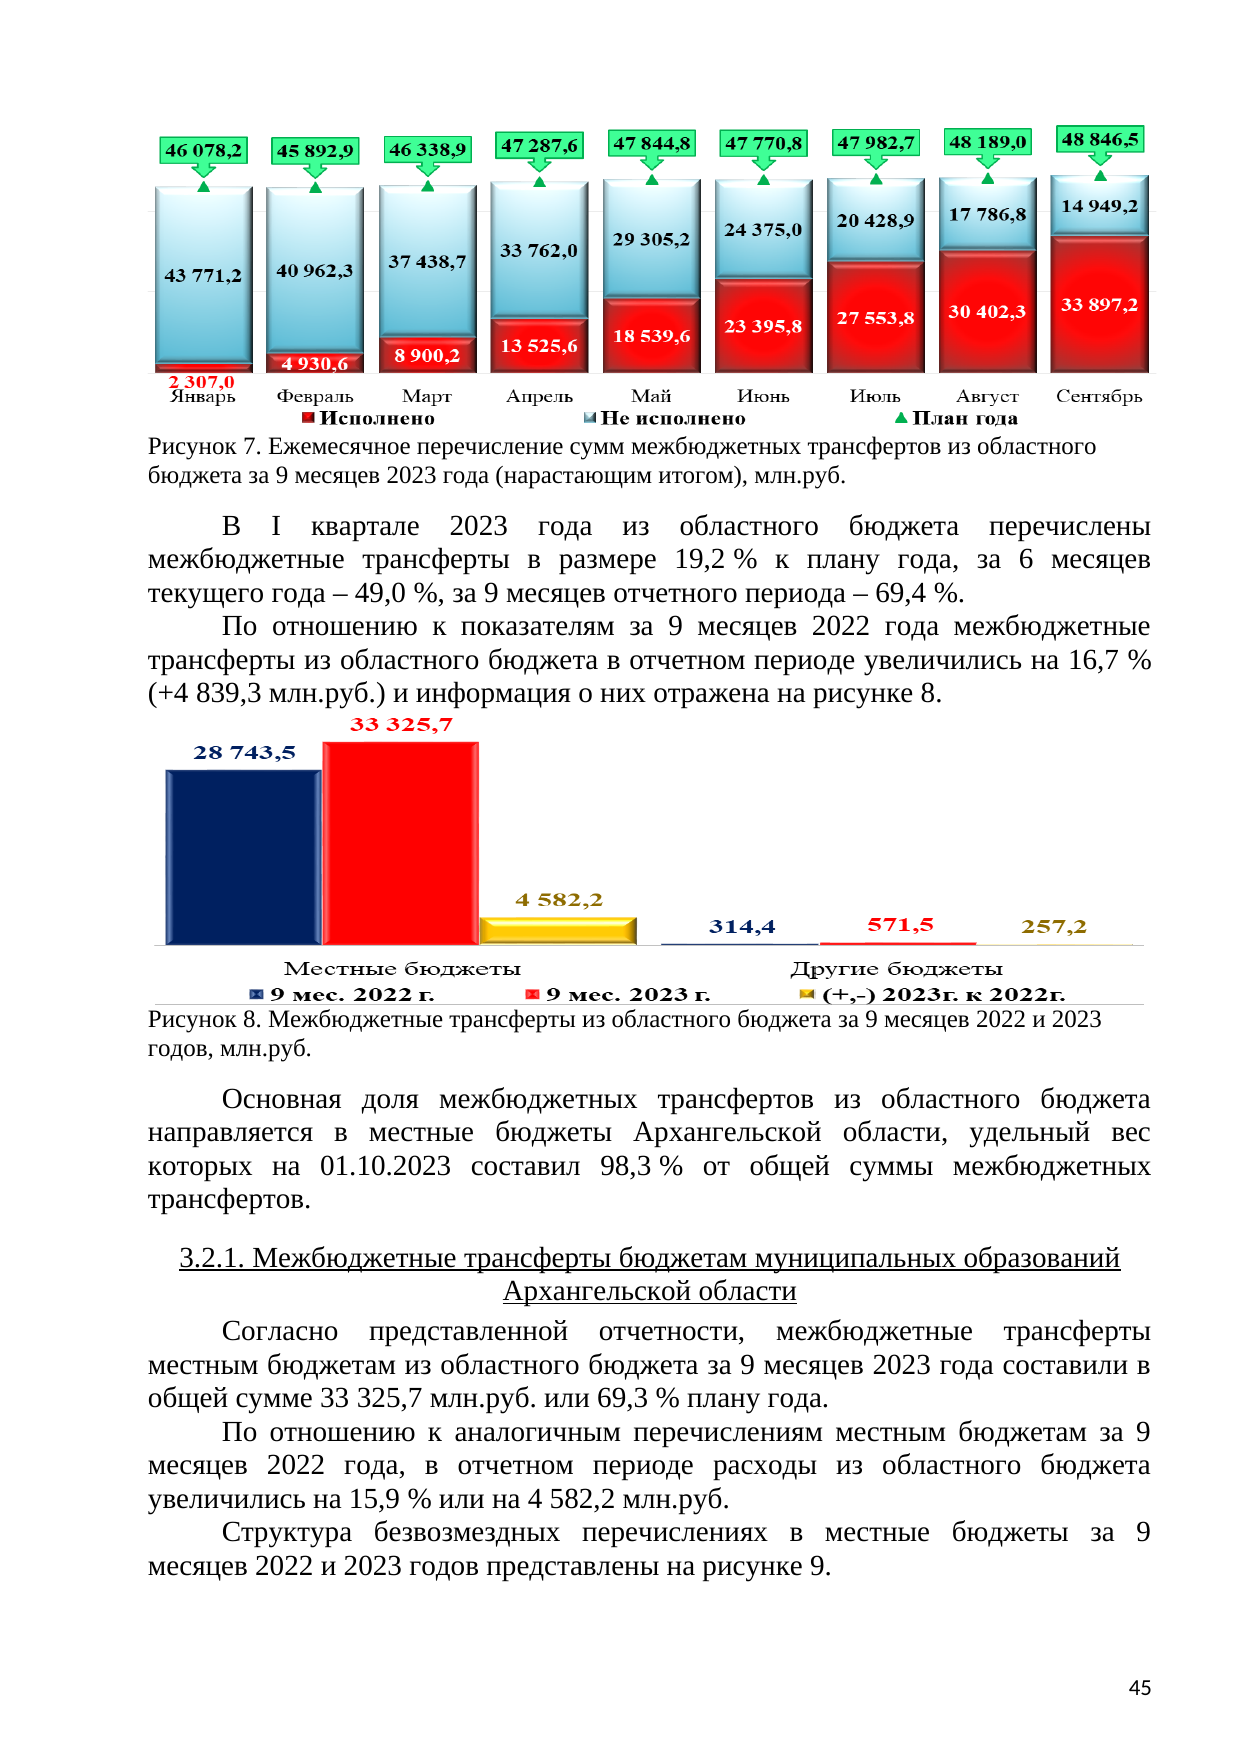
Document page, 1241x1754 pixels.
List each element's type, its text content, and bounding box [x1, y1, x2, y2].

text Согласно представленной отчетности, межбюджетные трансферты местным бюджетам из областного бюджета за 9 месяцев 2023 года составили в общей сумме 33 325,7 млн.руб. или 69,3 % плану года. [148, 1313, 1152, 1414]
text 3.2.1. Межбюджетные трансферты бюджетам муниципальных образований Архангельской области [148, 1240, 1152, 1307]
picture [147, 118, 1161, 431]
text Рисунок 7. Ежемесячное перечисление сумм межбюджетных трансфертов из областного бюджета за 9 месяцев 2023 года (нарастающим итогом), млн.руб. [148, 431, 1152, 488]
picture [154, 708, 1145, 1005]
text Структура безвозмездных перечислениях в местные бюджеты за 9 месяцев 2022 и 2023 годов представлены на рисунке 9. [148, 1514, 1152, 1582]
text По отношению к аналогичным перечислениям местным бюджетам за 9 месяцев 2022 года, в отчетном периоде расходы из областного бюджета увеличились на 15,9 % или на 4 582,2 млн.руб. [148, 1414, 1152, 1514]
text По отношению к показателям за 9 месяцев 2022 года межбюджетные трансферты из областного бюджета в отчетном периоде увеличились на 16,7 % (+4 839,3 млн.руб.) и информация о них отражена на рисунке 8. [148, 608, 1152, 709]
text Рисунок 8. Межбюджетные трансферты из областного бюджета за 9 месяцев 2022 и 2023 годов, млн.руб. [148, 1004, 1152, 1062]
text В I квартале 2023 года из областного бюджета перечислены межбюджетные трансферты в размере 19,2 % к плану года, за 6 месяцев текущего года – 49,0 %, за 9 месяцев отчетного периода – 69,4 %. [148, 508, 1152, 608]
text Основная доля межбюджетных трансфертов из областного бюджета направляется в местные бюджеты Архангельской области, удельный вес которых на 01.10.2023 составил 98,3 % от общей суммы межбюджетных трансфертов. [148, 1081, 1152, 1215]
